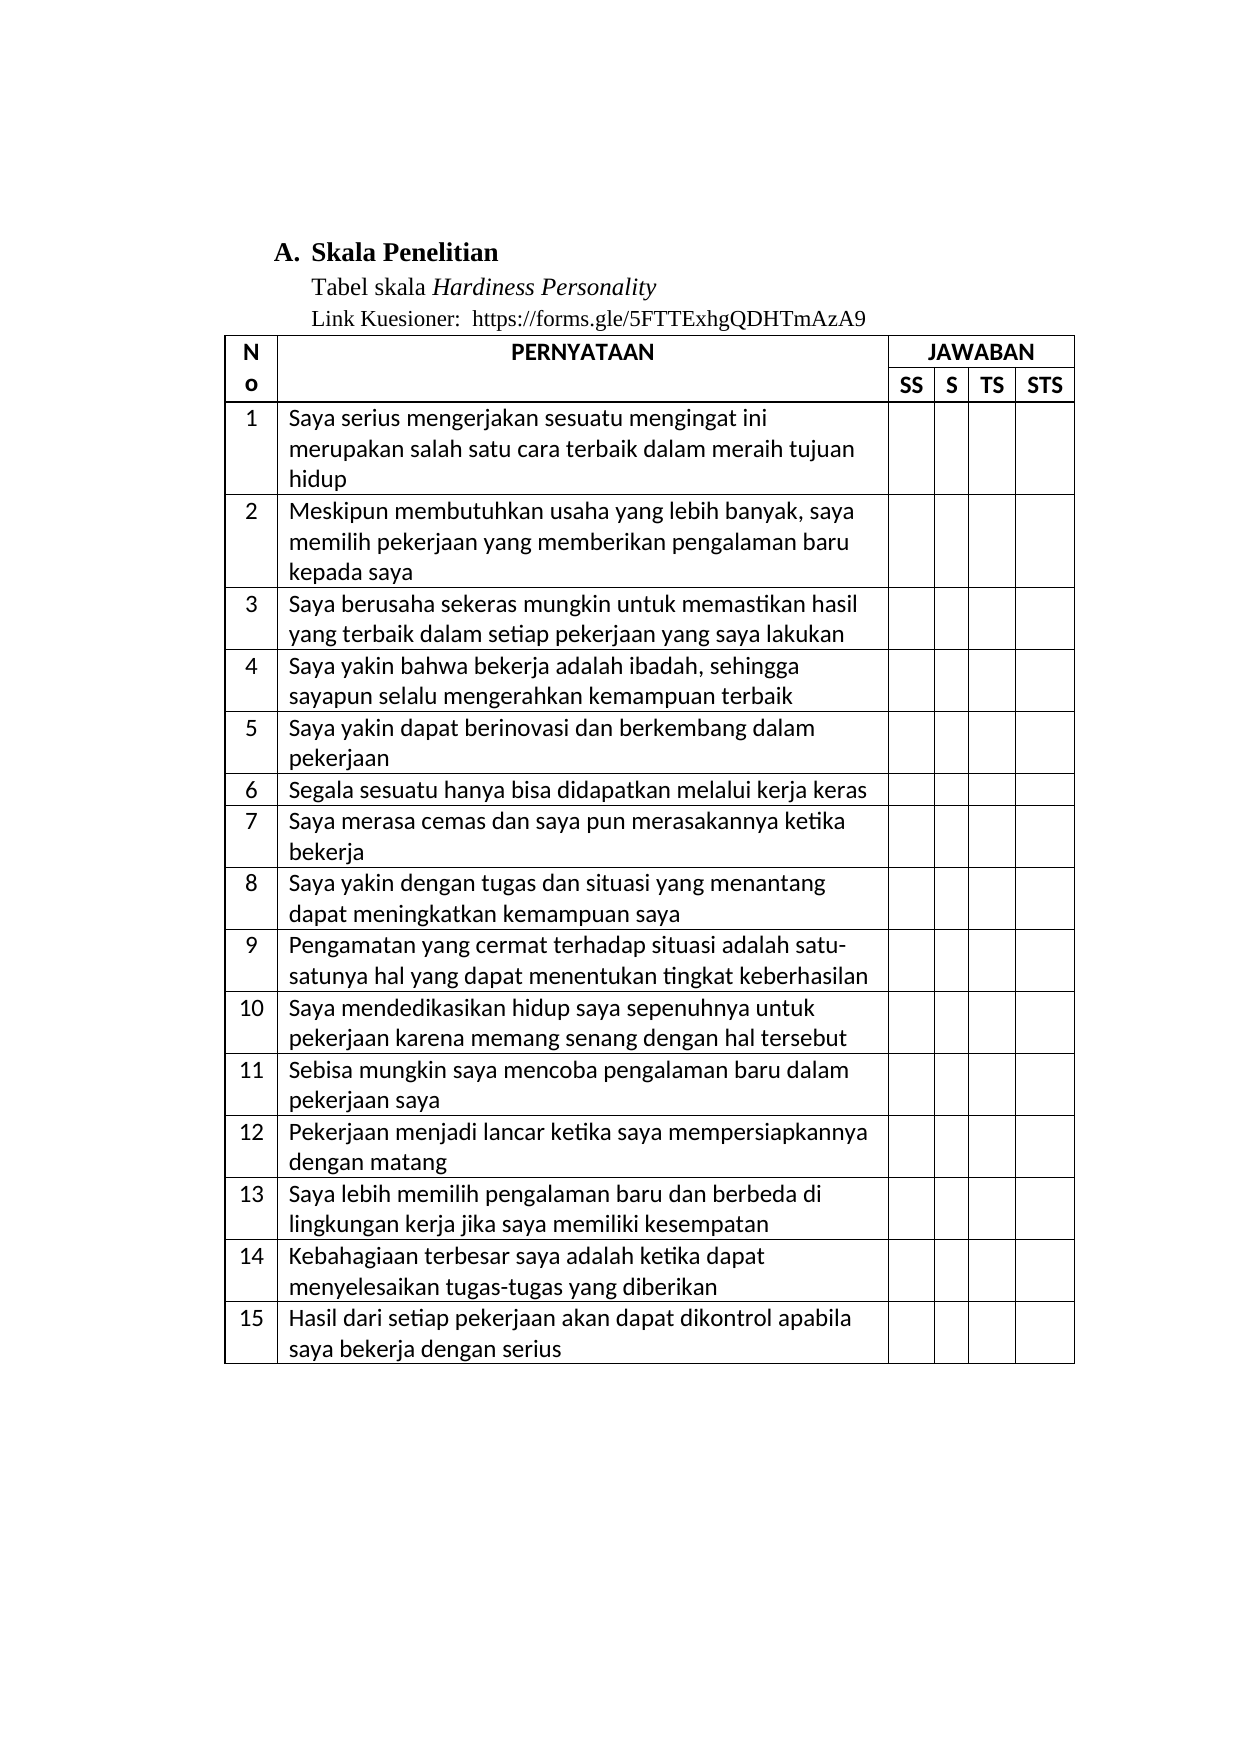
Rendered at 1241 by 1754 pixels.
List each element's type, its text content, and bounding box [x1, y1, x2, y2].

table_cell [969, 650, 1015, 711]
table_cell [889, 1178, 934, 1239]
table_cell 8 [226, 868, 277, 929]
table_cell Segala sesuatu hanya bisa didapatkan melalui kerja keras [278, 774, 888, 804]
table_cell [1016, 1240, 1074, 1301]
table_cell SS [889, 368, 934, 401]
table_cell [969, 1054, 1015, 1115]
table_cell [969, 992, 1015, 1053]
table_cell [889, 992, 934, 1053]
table_cell [1016, 588, 1074, 649]
table_cell [935, 1116, 968, 1177]
table_cell [889, 930, 934, 991]
table_cell 1 [226, 403, 277, 494]
table_cell [889, 1116, 934, 1177]
table_cell [969, 588, 1015, 649]
table_cell Saya serius mengerjakan sesuatu mengingat ini merupakan salah satu cara terbaik dalam meraih tujuan hidup [278, 403, 888, 494]
table_cell [889, 1302, 934, 1363]
table_cell [969, 403, 1015, 494]
table_cell [1016, 806, 1074, 867]
table_cell 6 [226, 774, 277, 804]
table_cell Saya yakin dengan tugas dan situasi yang menantang dapat meningkatkan kemampuan saya [278, 868, 888, 929]
table_cell [1016, 1054, 1074, 1115]
table_cell [935, 774, 968, 804]
table_header No [226, 336, 277, 401]
table_cell 13 [226, 1178, 277, 1239]
table_cell [935, 588, 968, 649]
table_cell [1016, 650, 1074, 711]
table_cell 9 [226, 930, 277, 991]
table_cell Meskipun membutuhkan usaha yang lebih banyak, saya memilih pekerjaan yang memberikan pengalaman baru kepada saya [278, 495, 888, 587]
table_cell [969, 868, 1015, 929]
table_cell [1016, 495, 1074, 587]
table_cell [935, 930, 968, 991]
table_cell [935, 650, 968, 711]
table_cell [935, 403, 968, 494]
table_cell [1016, 930, 1074, 991]
table_cell [969, 495, 1015, 587]
table_cell 15 [226, 1302, 277, 1363]
table_cell [889, 868, 934, 929]
table_cell [1016, 868, 1074, 929]
table_cell [889, 588, 934, 649]
table_cell Kebahagiaan terbesar saya adalah ketika dapat menyelesaikan tugas-tugas yang diberikan [278, 1240, 888, 1301]
table_cell [889, 806, 934, 867]
table_cell [1016, 403, 1074, 494]
table_cell 11 [226, 1054, 277, 1115]
table_cell 5 [226, 712, 277, 773]
table_cell [889, 1240, 934, 1301]
table_cell [969, 1240, 1015, 1301]
table_cell 10 [226, 992, 277, 1053]
table_cell TS [969, 368, 1015, 401]
table_cell Pekerjaan menjadi lancar ketika saya mempersiapkannya dengan matang [278, 1116, 888, 1177]
table_cell [889, 495, 934, 587]
table_cell Saya berusaha sekeras mungkin untuk memastikan hasil yang terbaik dalam setiap pekerjaan yang saya lakukan [278, 588, 888, 649]
table_cell [935, 495, 968, 587]
table_cell [935, 1240, 968, 1301]
table_cell 3 [226, 588, 277, 649]
table_header PERNYATAAN [278, 336, 888, 401]
table_cell Saya yakin bahwa bekerja adalah ibadah, sehingga sayapun selalu mengerahkan kemampuan terbaik [278, 650, 888, 711]
table_cell Saya mendedikasikan hidup saya sepenuhnya untuk pekerjaan karena memang senang dengan hal tersebut [278, 992, 888, 1053]
table_cell STS [1016, 368, 1074, 401]
table_cell [935, 868, 968, 929]
table_cell [969, 712, 1015, 773]
table_cell [1016, 1116, 1074, 1177]
table_cell 14 [226, 1240, 277, 1301]
list Link Kuesioner: https://forms.gle/5FTTExhgQDHTmAzA9 [311, 305, 1063, 331]
list Tabel skala Hardiness Personality [311, 272, 1063, 301]
table_cell [1016, 992, 1074, 1053]
table_cell 12 [226, 1116, 277, 1177]
table_cell [969, 1116, 1015, 1177]
table_cell [1016, 1178, 1074, 1239]
table_cell 7 [226, 806, 277, 867]
table_cell [1016, 712, 1074, 773]
table_cell S [935, 368, 968, 401]
table_cell [1016, 774, 1074, 804]
table_cell [889, 774, 934, 804]
table_cell [889, 712, 934, 773]
table_cell [889, 1054, 934, 1115]
table_header JAWABAN [889, 336, 1074, 367]
table_cell [969, 930, 1015, 991]
table_cell Saya yakin dapat berinovasi dan berkembang dalam pekerjaan [278, 712, 888, 773]
table_cell [969, 806, 1015, 867]
table_cell [935, 992, 968, 1053]
table_cell 4 [226, 650, 277, 711]
table_cell [935, 806, 968, 867]
table_cell [889, 403, 934, 494]
table_cell [969, 1302, 1015, 1363]
table_cell 2 [226, 495, 277, 587]
table_cell [969, 1178, 1015, 1239]
table_cell Sebisa mungkin saya mencoba pengalaman baru dalam pekerjaan saya [278, 1054, 888, 1115]
table_cell [969, 774, 1015, 804]
table_cell [1016, 1302, 1074, 1363]
table_cell Saya lebih memilih pengalaman baru dan berbeda di lingkungan kerja jika saya memiliki kesempatan [278, 1178, 888, 1239]
table_cell Saya merasa cemas dan saya pun merasakannya ketika bekerja [278, 806, 888, 867]
table_cell [935, 1178, 968, 1239]
table_cell [935, 712, 968, 773]
table_cell [935, 1054, 968, 1115]
table_cell Pengamatan yang cermat terhadap situasi adalah satu-satunya hal yang dapat menentukan tingkat keberhasilan [278, 930, 888, 991]
table_cell [889, 650, 934, 711]
table_cell Hasil dari setiap pekerjaan akan dapat dikontrol apabila saya bekerja dengan serius [278, 1302, 888, 1363]
list Skala Penelitian [274, 236, 1063, 267]
table_cell [935, 1302, 968, 1363]
